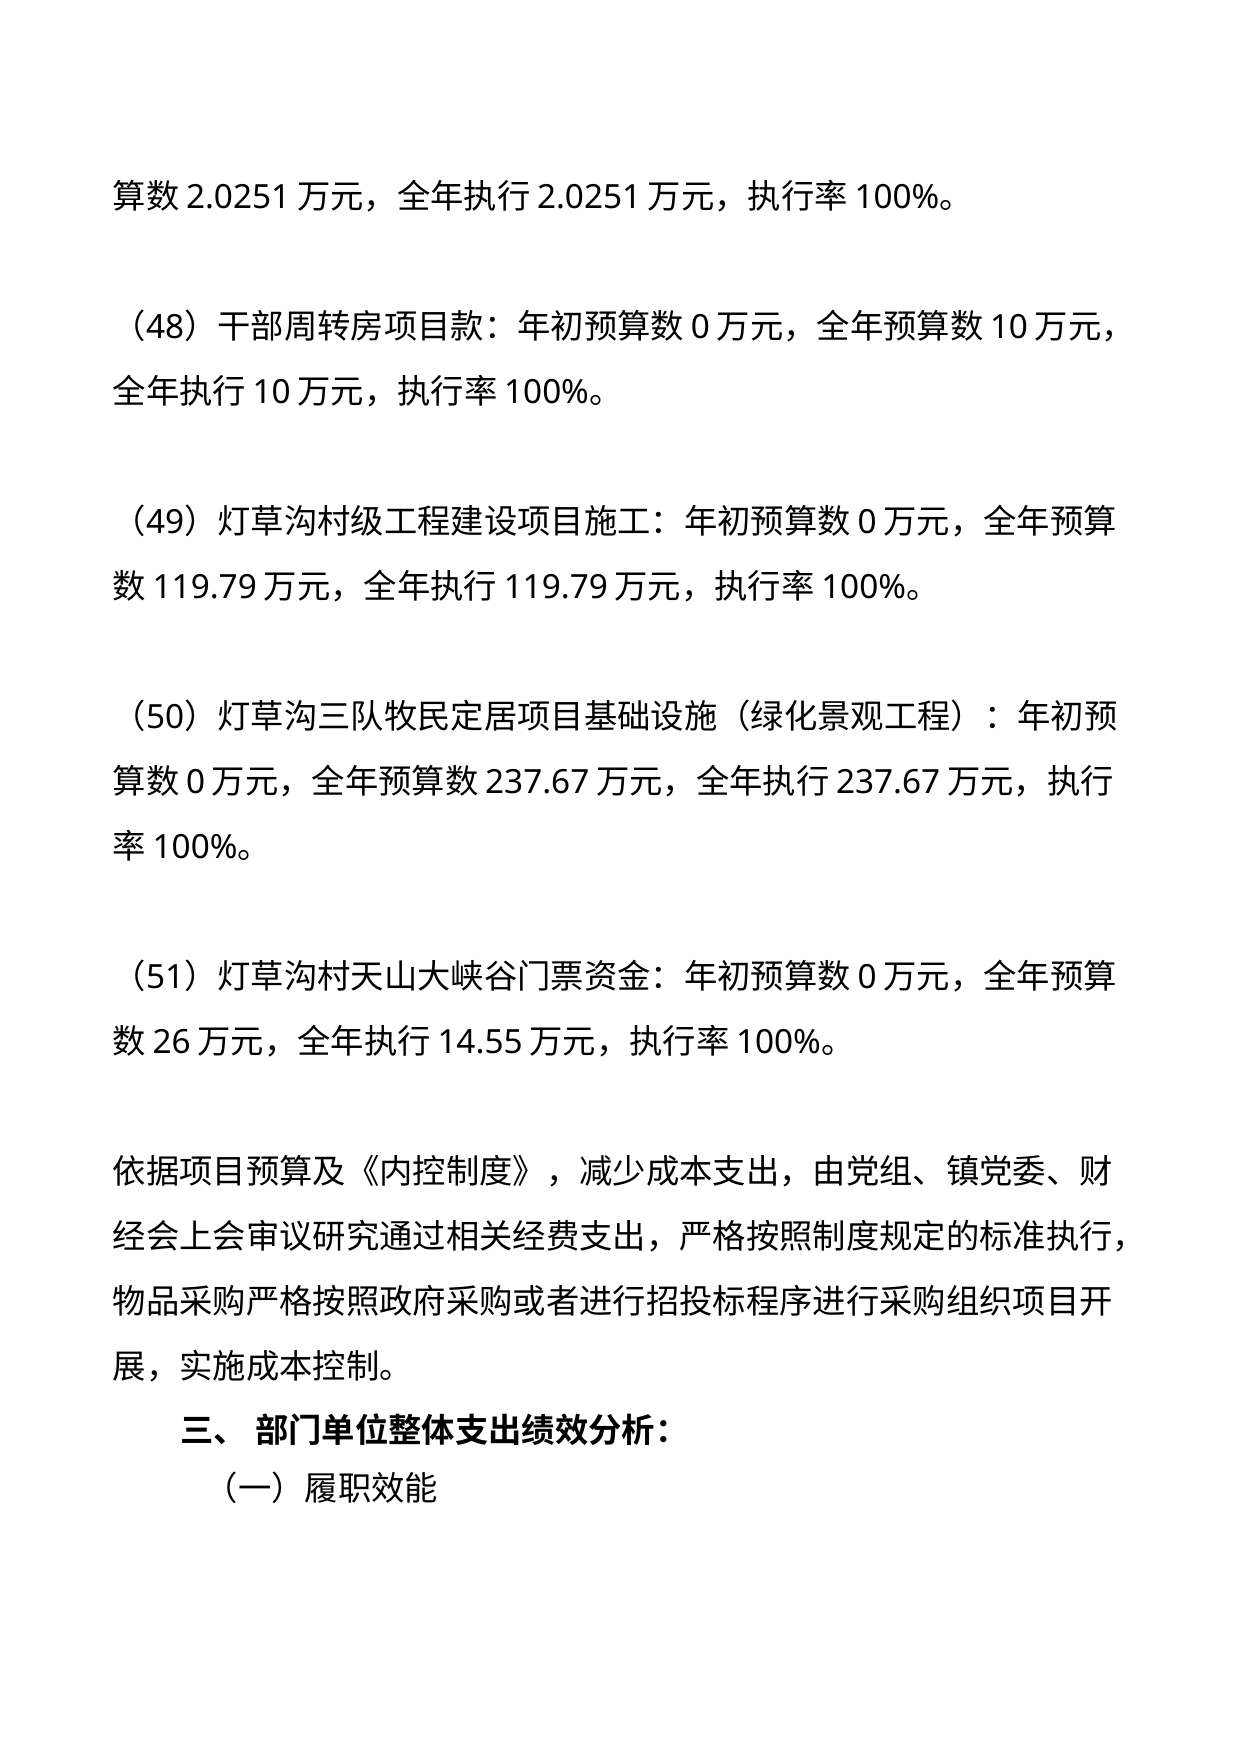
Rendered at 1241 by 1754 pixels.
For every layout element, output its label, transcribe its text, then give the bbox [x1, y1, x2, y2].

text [112, 1453, 1128, 1518]
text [112, 162, 1128, 1397]
list 部门单位整体支出绩效分析： [180, 1397, 1128, 1453]
